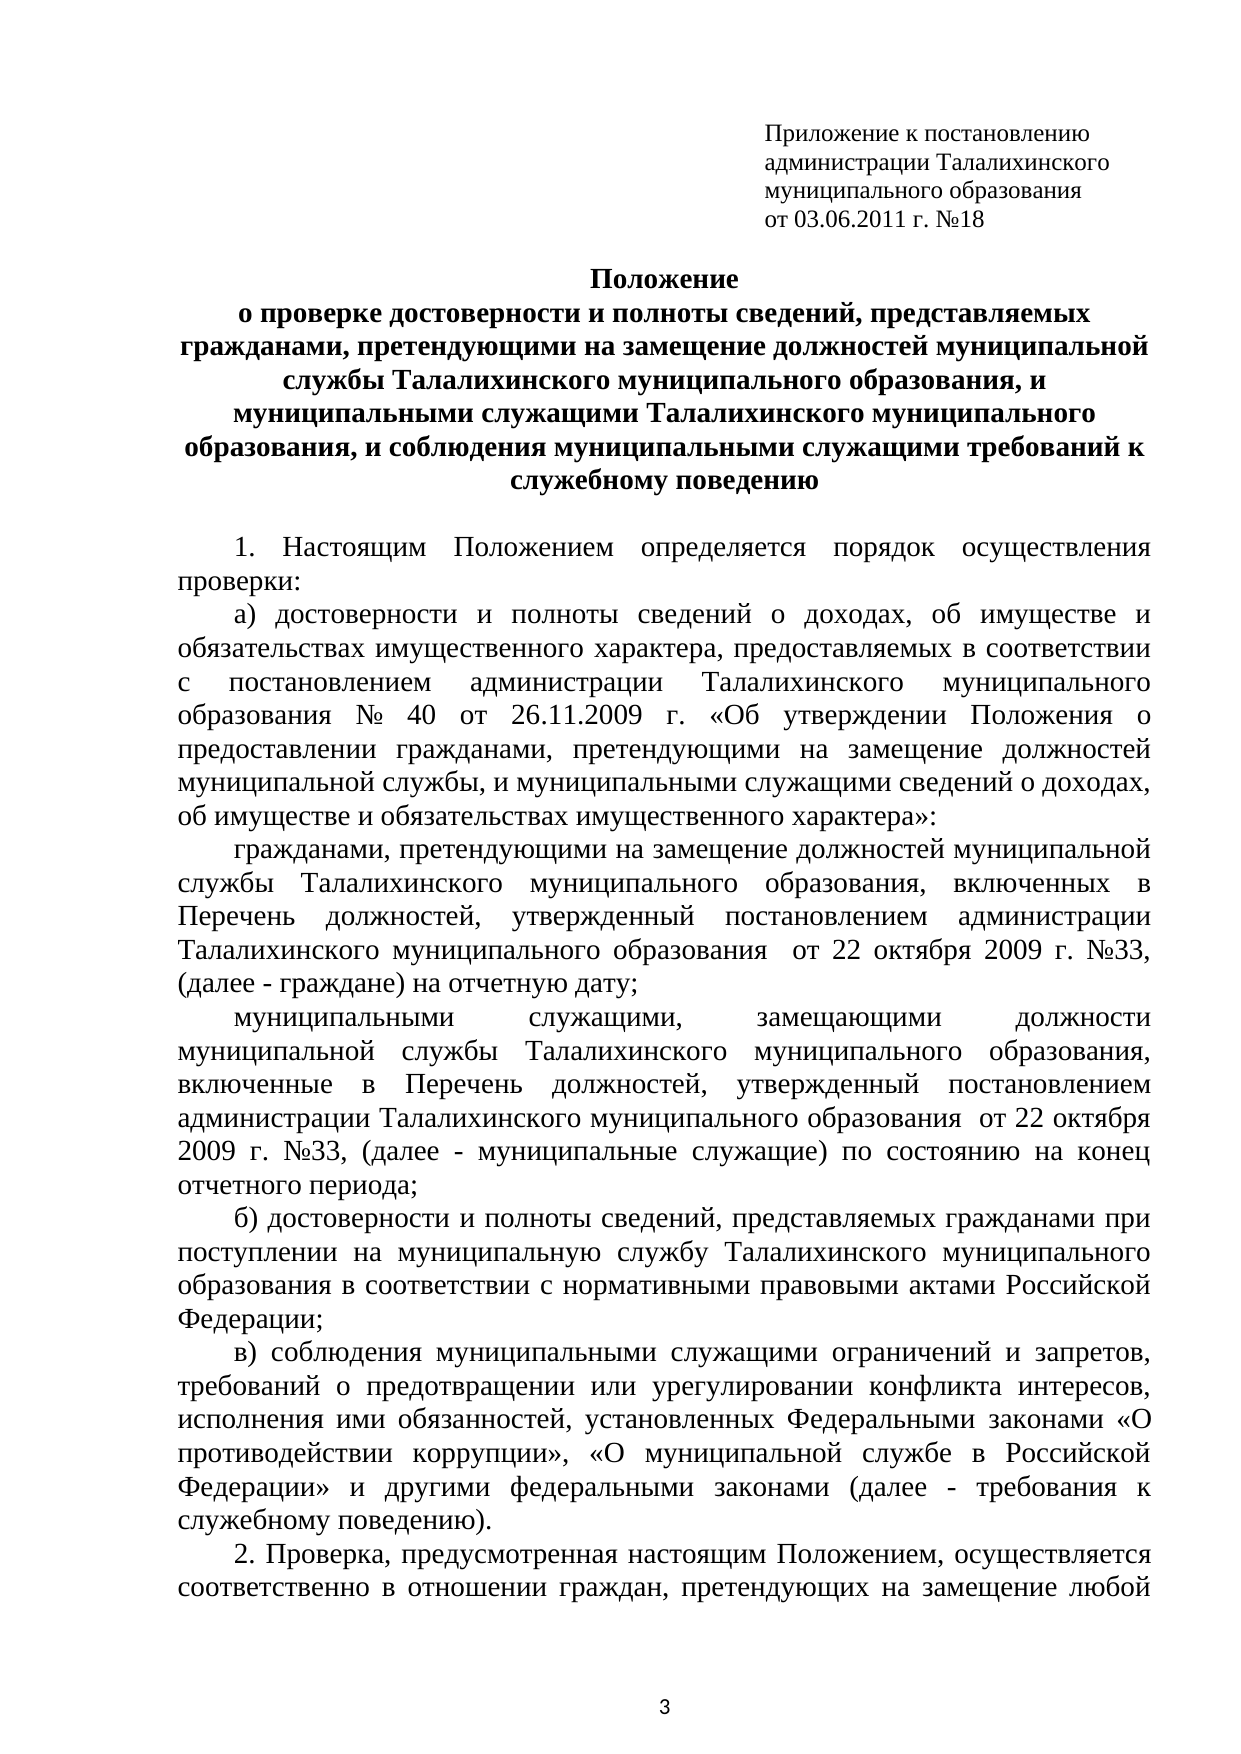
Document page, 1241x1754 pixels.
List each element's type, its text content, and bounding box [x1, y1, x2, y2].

text а) достоверности и полноты сведений о доходах, об имуществе и обязательствах имущественного характера, предоставляемых в соответствии с постановлением администрации Талалихинского муниципального образования № 40 от 26.11.2009 г. «Об утверждении Положения о предоставлении гражданами, претендующими на замещение должностей муниципальной службы, и муниципальными служащими сведений о доходах, об имуществе и обязательствах имущественного характера»: [177, 597, 1152, 831]
text в) соблюдения муниципальными служащими ограничений и запретов, требований о предотвращении или урегулировании конфликта интересов, исполнения ими обязанностей, установленных Федеральными законами «О противодействии коррупции», «О муниципальной службе в Российской Федерации» и другими федеральными законами (далее - требования к служебному поведению). [177, 1334, 1152, 1536]
title о проверке достоверности и полноты сведений, представляемых гражданами, претендующими на замещение должностей муниципальной службы Талалихинского муниципального образования, и муниципальными служащими Талалихинского муниципального образования, и соблюдения муниципальными служащими требований к служебному поведению [177, 295, 1152, 496]
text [177, 1536, 1152, 1603]
table_header Приложение к постановлению администрации Талалихинского муниципального образования от 03.06.2011 г. №18 [753, 118, 1163, 233]
text муниципальными служащими, замещающими должности муниципальной службы Талалихинского муниципального образования, включенные в Перечень должностей, утвержденный постановлением администрации Талалихинского муниципального образования от 22 октября 2009 г. №33, (далее - муниципальные служащие) по состоянию на конец отчетного периода; [177, 999, 1152, 1200]
title Положение [177, 261, 1152, 295]
text гражданами, претендующими на замещение должностей муниципальной службы Талалихинского муниципального образования, включенных в Перечень должностей, утвержденный постановлением администрации Талалихинского муниципального образования от 22 октября 2009 г. №33, (далее - граждане) на отчетную дату; [177, 831, 1152, 999]
text 1. Настоящим Положением определяется порядок осуществления проверки: [177, 529, 1152, 597]
text б) достоверности и полноты сведений, представляемых гражданами при поступлении на муниципальную службу Талалихинского муниципального образования в соответствии с нормативными правовыми актами Российской Федерации; [177, 1200, 1152, 1334]
